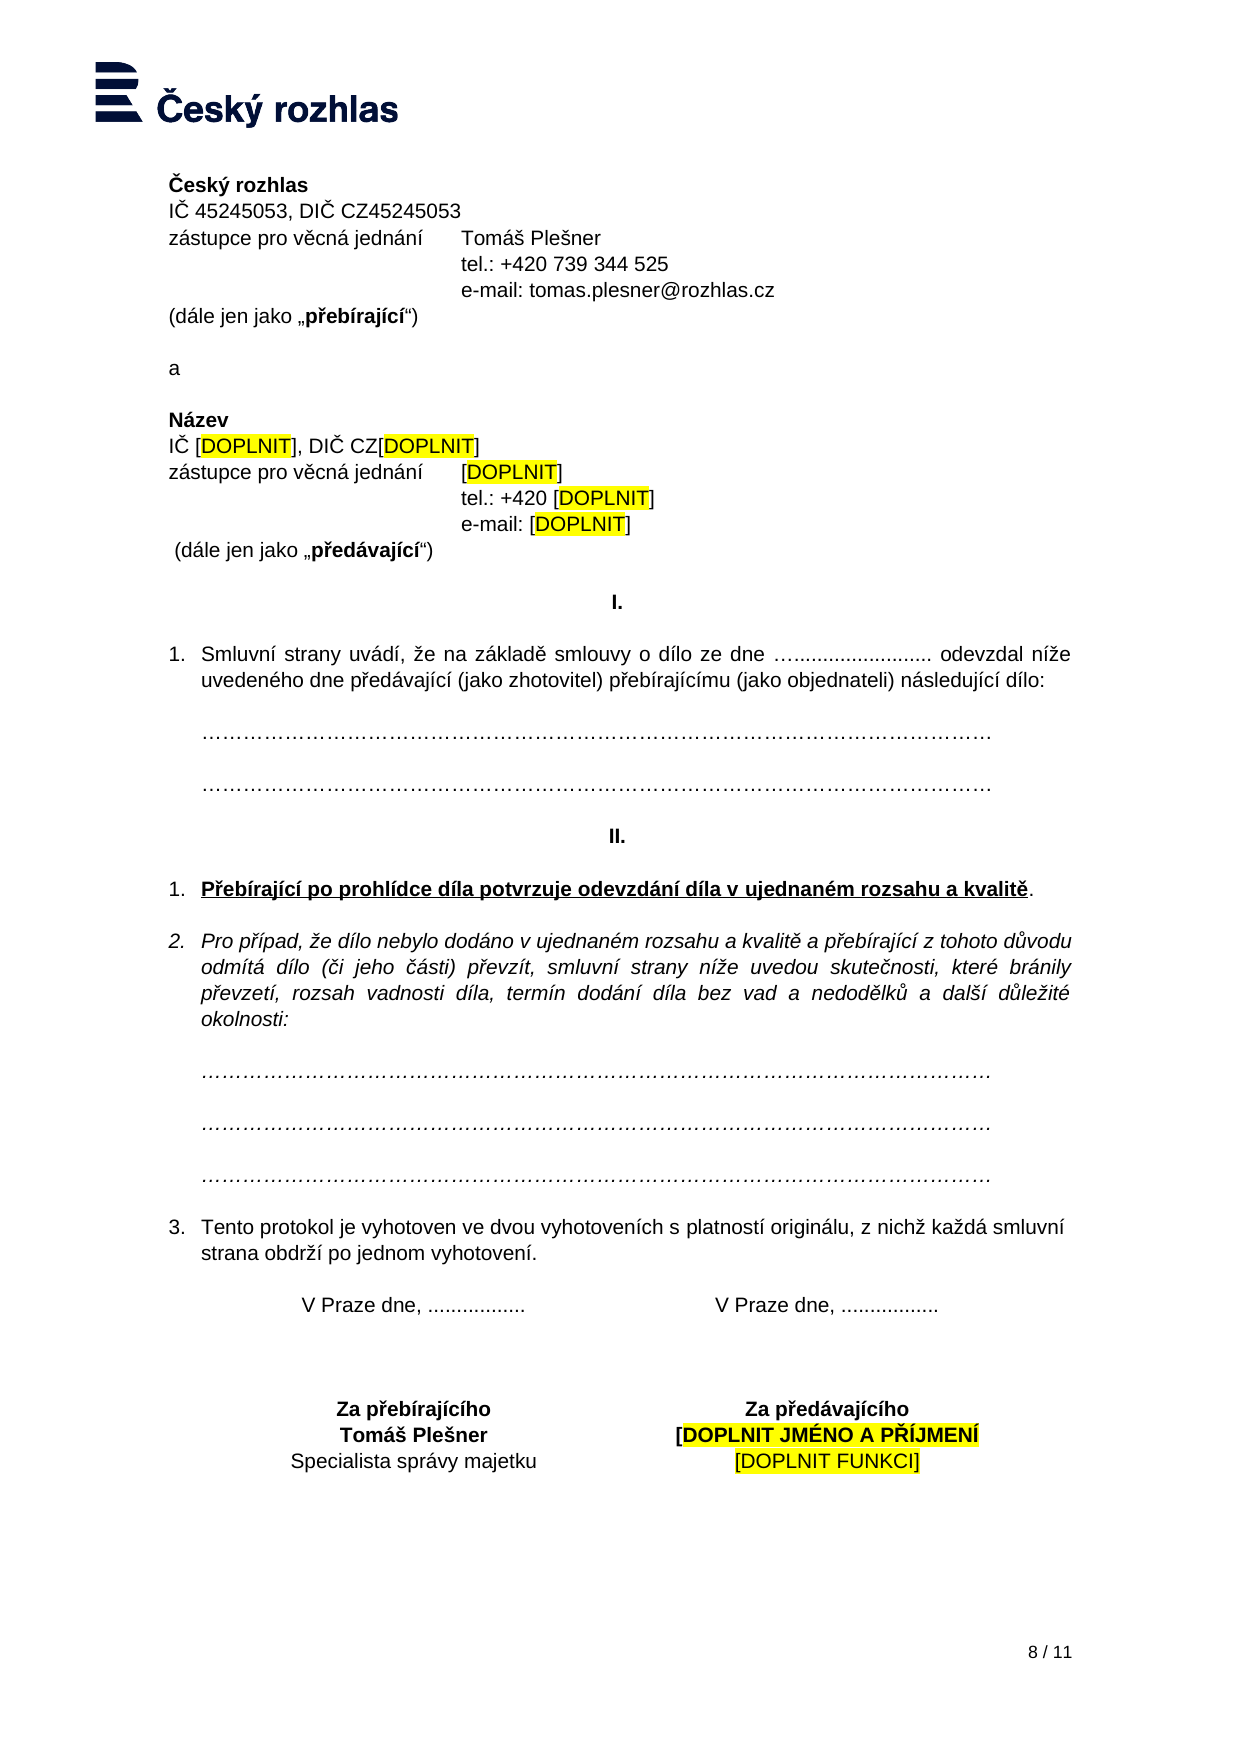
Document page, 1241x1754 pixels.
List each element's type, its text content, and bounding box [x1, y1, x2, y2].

list Přebírající po prohlídce díla potvrzuje odevzdání díla v ujednaném rozsahu a kvalitě. [168, 875, 1072, 901]
text tel.: +420 [DOPLNIT] [168, 484, 1072, 511]
subtitle …………………………………………………………………………………………………… [168, 1057, 1072, 1083]
text tel.: +420 739 344 525 [168, 250, 1072, 276]
text (dále jen jako „předávající“) [168, 537, 1072, 563]
text e-mail: tomas.plesner@rozhlas.cz [168, 276, 1072, 302]
table_cell Za předávajícího [DOPLNIT JMÉNO A PŘÍJMENÍ [DOPLNIT FUNKCI] [621, 1318, 1033, 1474]
list …………………………………………………………………………………………………… [201, 719, 1072, 745]
table_header V Praze dne, ................. [207, 1292, 621, 1318]
list …………………………………………………………………………………………………… [201, 771, 1072, 797]
list Tento protokol je vyhotoven ve dvou vyhotoveních s platností originálu, z nichž každá smluvní strana obdrží po jednom vyhotovení. [168, 1214, 1072, 1266]
table_cell Za přebírajícího Tomáš Plešner Specialista správy majetku [207, 1318, 621, 1474]
text IČ [DOPLNIT], DIČ CZ[DOPLNIT] [168, 432, 1072, 458]
text e-mail: [DOPLNIT] [168, 511, 1072, 537]
text (dále jen jako „přebírající“) [168, 302, 1072, 328]
text Název [168, 406, 1072, 432]
list Smluvní strany uvádí, že na základě smlouvy o dílo ze dne …........................ odevzdal níže uvedeného dne předávající (jako zhotovitel) přebírajícímu (jako objednateli) následující dílo: [168, 641, 1072, 693]
text IČ 45245053, DIČ CZ45245053 [168, 198, 1072, 224]
table_header V Praze dne, ................. [621, 1292, 1033, 1318]
text Český rozhlas [168, 172, 1072, 198]
text a [168, 354, 1072, 380]
picture [95, 62, 398, 128]
text zástupce pro věcná jednání Tomáš Plešner [168, 224, 1072, 250]
subtitle …………………………………………………………………………………………………… [201, 1162, 1072, 1188]
list Pro případ, že dílo nebylo dodáno v ujednaném rozsahu a kvalitě a přebírající z tohoto důvodu odmítá dílo (či jeho části) převzít, smluvní strany níže uvedou skutečnosti, které bránily převzetí, rozsah vadnosti díla, termín dodání díla bez vad a nedodělků a další důležité okolnosti: [168, 927, 1072, 1031]
text zástupce pro věcná jednání [DOPLNIT] [168, 458, 1072, 484]
subtitle …………………………………………………………………………………………………… [201, 1109, 1072, 1136]
